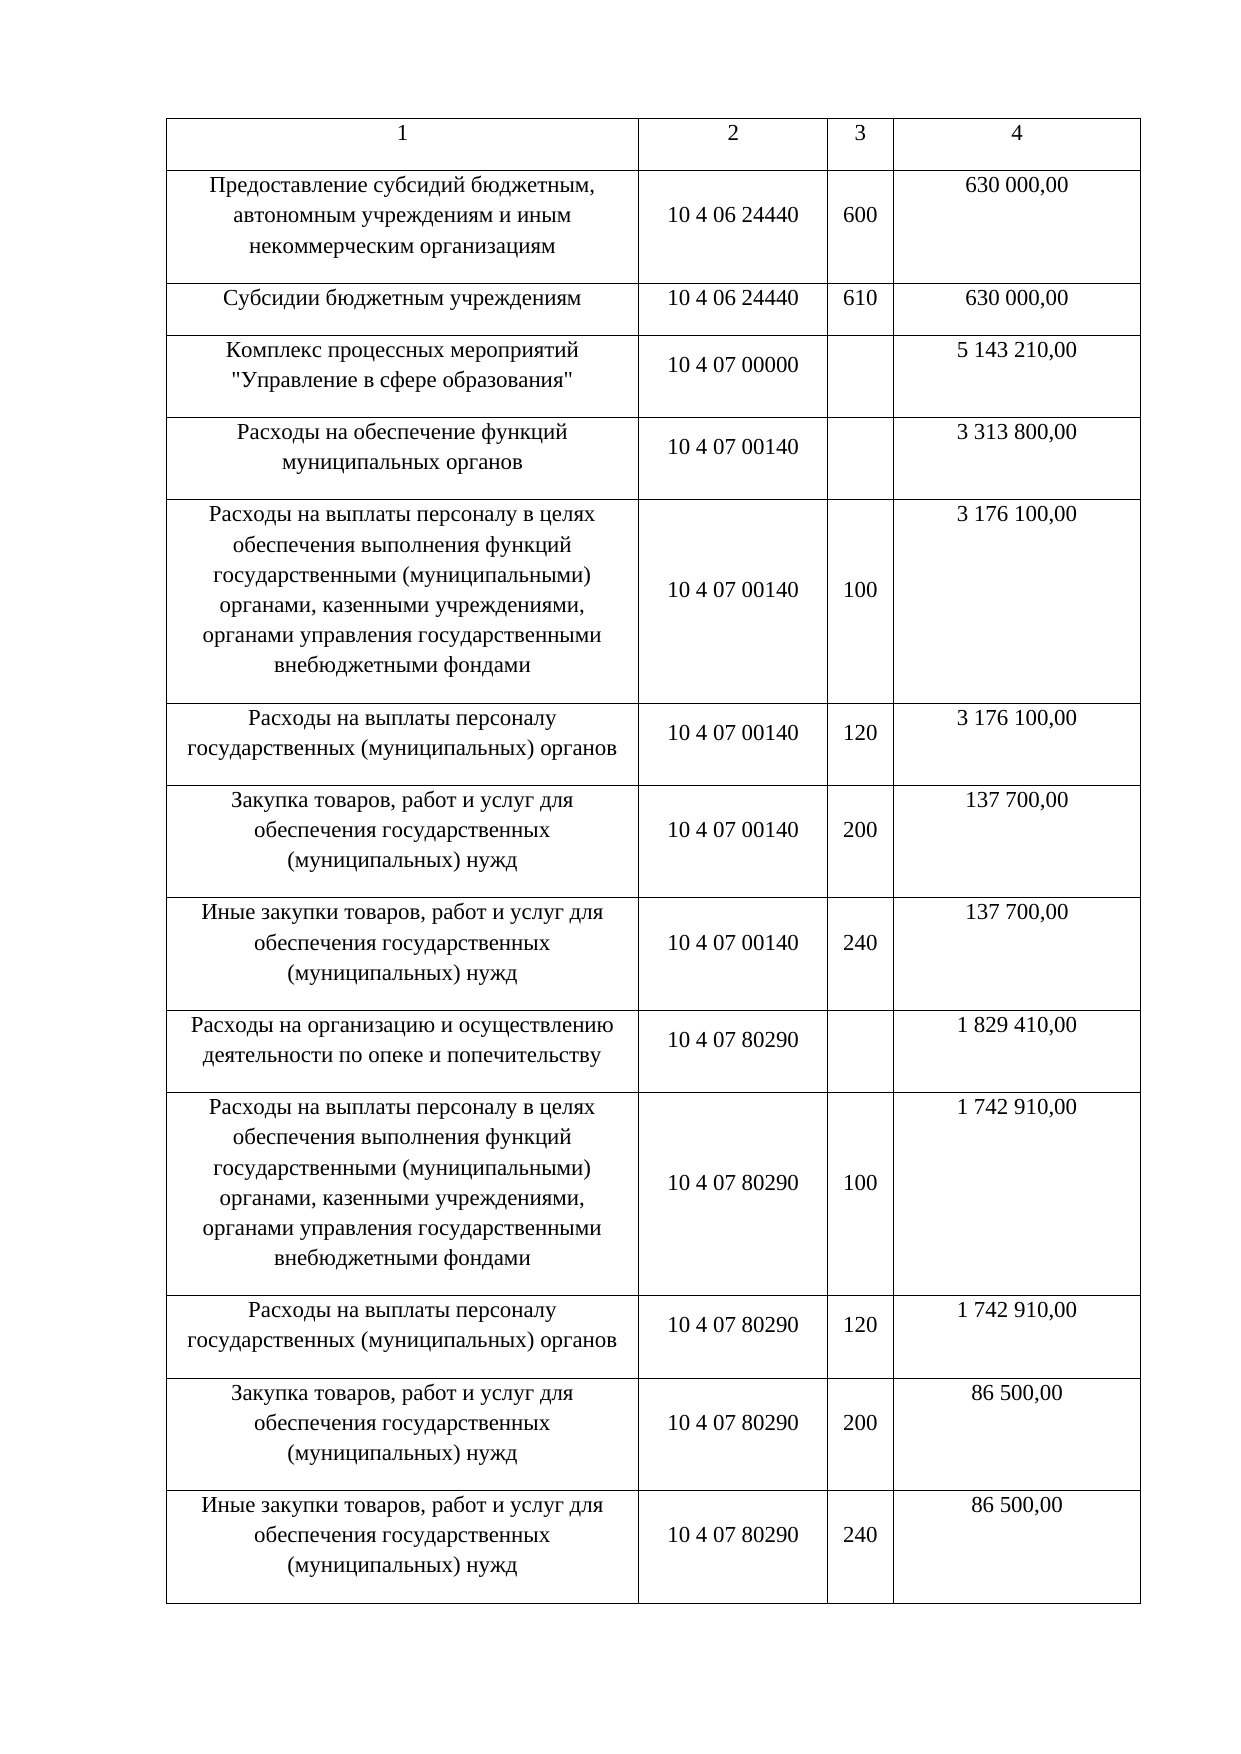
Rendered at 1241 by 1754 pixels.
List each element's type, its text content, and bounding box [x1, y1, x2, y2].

table_cell 100 [828, 1093, 893, 1295]
table_cell 600 [828, 171, 893, 283]
table_cell Расходы на выплаты персоналу в целях обеспечения выполнения функций государственными (муниципальными) органами, казенными учреждениями, органами управления государственными внебюджетными фондами [167, 1093, 638, 1295]
table_cell 100 [828, 500, 893, 702]
table_cell 86 500,00 [894, 1491, 1140, 1602]
table_cell Закупка товаров, работ и услуг для обеспечения государственных (муниципальных) нужд [167, 786, 638, 897]
table_cell 86 500,00 [894, 1379, 1140, 1490]
table_cell 10 4 07 00140 [639, 500, 827, 702]
table_cell 10 4 07 00140 [639, 418, 827, 499]
table_cell 10 4 06 24440 [639, 284, 827, 335]
table_cell 10 4 07 00000 [639, 336, 827, 417]
table_cell 3 176 100,00 [894, 500, 1140, 702]
table_cell 1 742 910,00 [894, 1093, 1140, 1295]
table_cell [828, 336, 893, 417]
table_cell 3 313 800,00 [894, 418, 1140, 499]
table_cell Предоставление субсидий бюджетным, автономным учреждениям и иным некоммерческим организациям [167, 171, 638, 283]
table_cell 10 4 07 00140 [639, 704, 827, 785]
table_cell 630 000,00 [894, 171, 1140, 283]
table_cell 10 4 07 80290 [639, 1011, 827, 1092]
table_cell Комплекс процессных мероприятий "Управление в сфере образования" [167, 336, 638, 417]
table_cell 630 000,00 [894, 284, 1140, 335]
table_cell [828, 1011, 893, 1092]
table_cell 1 829 410,00 [894, 1011, 1140, 1092]
table_cell 10 4 07 80290 [639, 1093, 827, 1295]
table_cell Иные закупки товаров, работ и услуг для обеспечения государственных (муниципальных) нужд [167, 898, 638, 1010]
table_cell 10 4 07 80290 [639, 1491, 827, 1602]
table_cell Расходы на организацию и осуществлению деятельности по опеке и попечительству [167, 1011, 638, 1092]
table_cell Иные закупки товаров, работ и услуг для обеспечения государственных (муниципальных) нужд [167, 1491, 638, 1602]
table_cell 10 4 06 24440 [639, 171, 827, 283]
table_cell Расходы на выплаты персоналу государственных (муниципальных) органов [167, 704, 638, 785]
table_cell 10 4 07 80290 [639, 1296, 827, 1377]
table_cell Расходы на обеспечение функций муниципальных органов [167, 418, 638, 499]
table_cell [828, 418, 893, 499]
table_cell 3 176 100,00 [894, 704, 1140, 785]
table_cell Закупка товаров, работ и услуг для обеспечения государственных (муниципальных) нужд [167, 1379, 638, 1490]
table_cell 200 [828, 1379, 893, 1490]
table_cell 240 [828, 898, 893, 1010]
table_cell Расходы на выплаты персоналу государственных (муниципальных) органов [167, 1296, 638, 1377]
table_header 4 [894, 119, 1140, 170]
table_cell 120 [828, 1296, 893, 1377]
table_cell 137 700,00 [894, 786, 1140, 897]
table_cell 200 [828, 786, 893, 897]
table_cell Субсидии бюджетным учреждениям [167, 284, 638, 335]
table_header 2 [639, 119, 827, 170]
table_cell 10 4 07 80290 [639, 1379, 827, 1490]
table_cell 10 4 07 00140 [639, 898, 827, 1010]
table_header 3 [828, 119, 893, 170]
table_cell 10 4 07 00140 [639, 786, 827, 897]
table_cell Расходы на выплаты персоналу в целях обеспечения выполнения функций государственными (муниципальными) органами, казенными учреждениями, органами управления государственными внебюджетными фондами [167, 500, 638, 702]
table_cell 120 [828, 704, 893, 785]
table_header 1 [167, 119, 638, 170]
table_cell 240 [828, 1491, 893, 1602]
table_cell 5 143 210,00 [894, 336, 1140, 417]
table_cell 610 [828, 284, 893, 335]
table_cell 137 700,00 [894, 898, 1140, 1010]
table_cell 1 742 910,00 [894, 1296, 1140, 1377]
